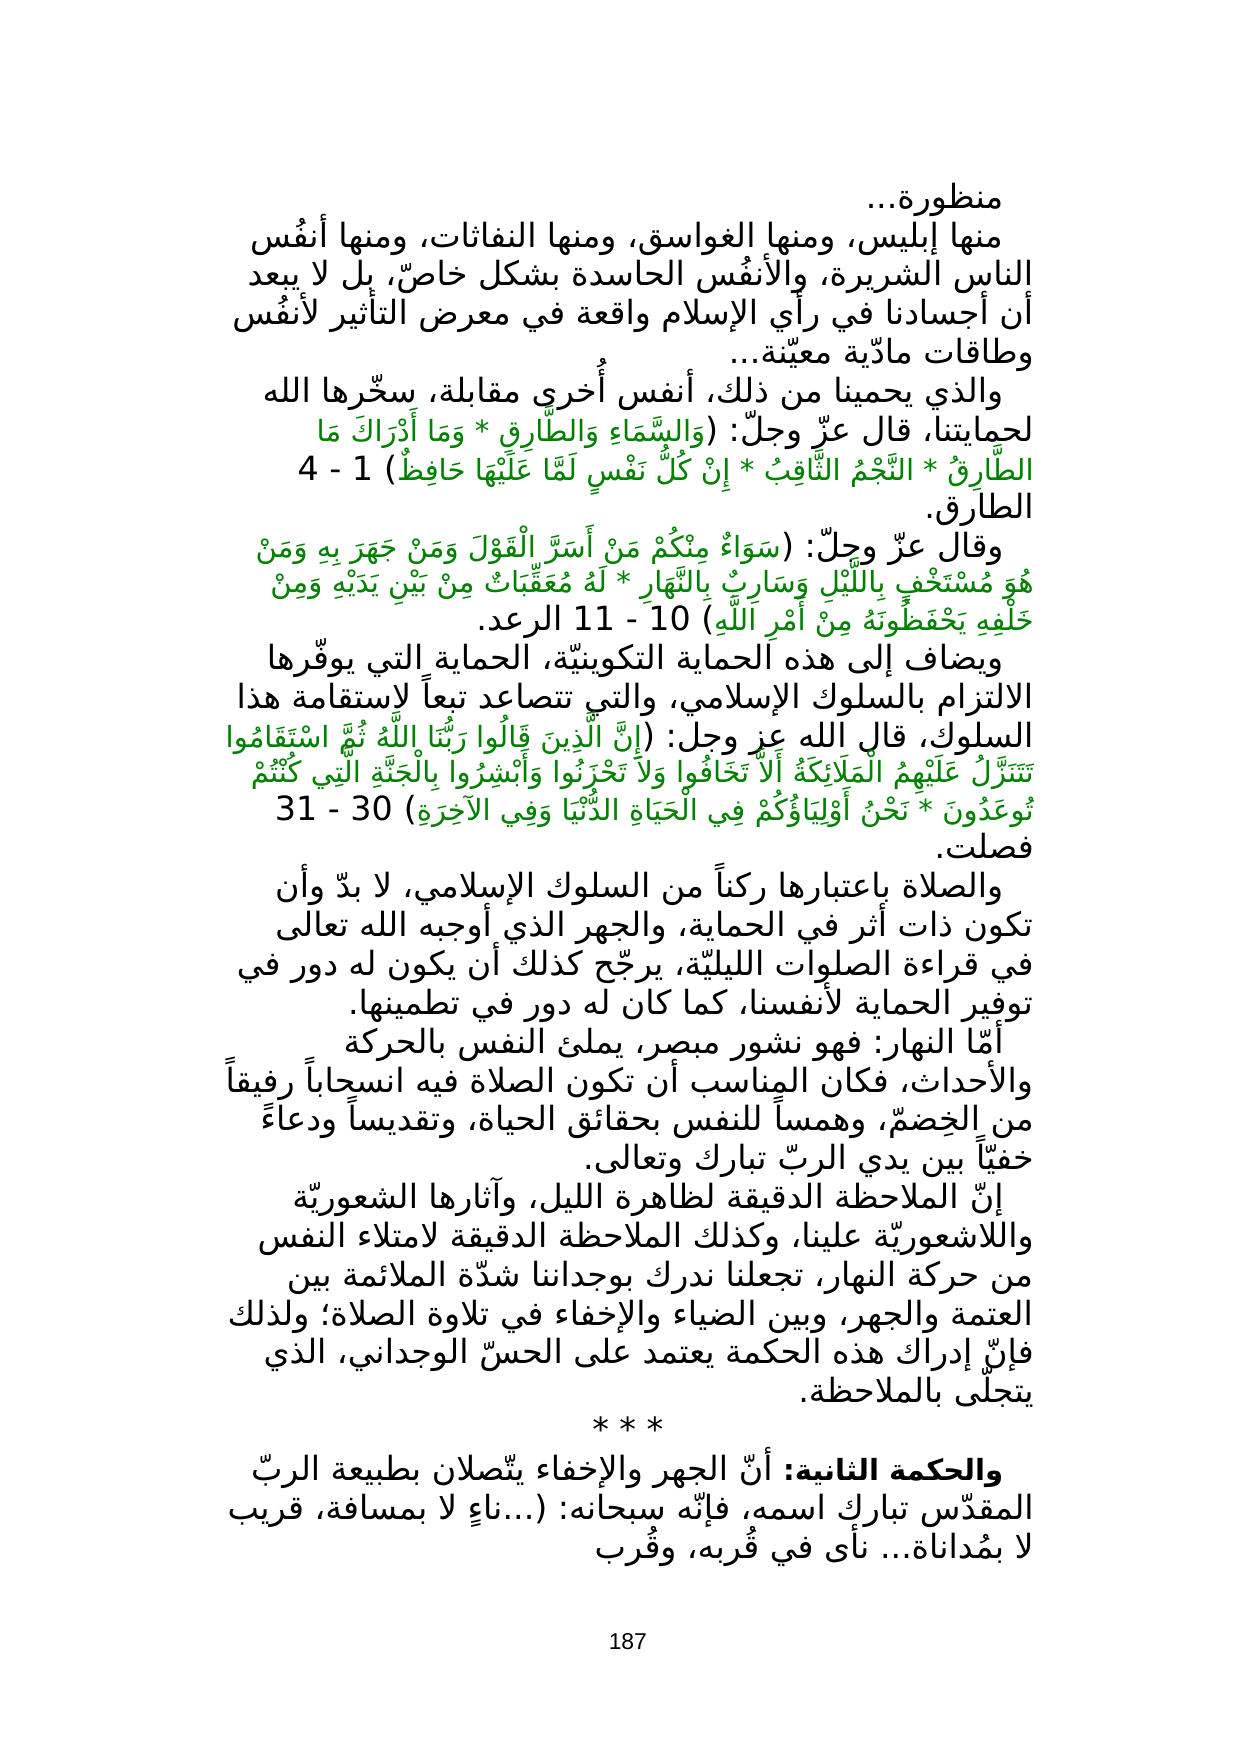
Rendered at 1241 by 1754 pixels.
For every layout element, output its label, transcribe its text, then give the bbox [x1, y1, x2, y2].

text والصلاة باعتبارها ركناً من السلوك الإسلامي، لا بدّ وأن تكون ذات أثر في الحماية، والجهر الذي أوجبه الله تعالى في قراءة الصلوات الليليّة، يرجّح كذلك أن يكون له دور في توفير الحماية لأنفسنا، كما كان له دور في تطمينها. [222, 867, 1033, 1022]
text والحكمة الثانية: أنّ الجهر والإخفاء يتّصلان بطبيعة الربّ المقدّس تبارك اسمه، فإنّه سبحانه: (...ناءٍ لا بمسافة، قريب لا بمُداناة... نأى في قُربه، وقُرب [222, 1449, 1033, 1566]
text والذي يحمينا من ذلك، أنفس أُخرى مقابلة، سخّرها الله لحمايتنا، قال عزّ وجلّ: (وَالسَّمَاءِ وَالطَّارِقِ * وَمَا أَدْرَاكَ مَا الطَّارِقُ * النَّجْمُ الثَّاقِبُ * إِنْ كُلُّ نَفْسٍ لَمَّا عَلَيْهَا حَافِظٌ) 1 - 4 الطارق. [222, 371, 1033, 527]
text إنّ الملاحظة الدقيقة لظاهرة الليل، وآثارها الشعوريّة واللاشعوريّة علينا، وكذلك الملاحظة الدقيقة لامتلاء النفس من حركة النهار، تجعلنا ندرك بوجداننا شدّة الملائمة بين العتمة والجهر، وبين الضياء والإخفاء في تلاوة الصلاة؛ ولذلك فإنّ إدراك هذه الحكمة يعتمد على الحسّ الوجداني، الذي يتجلّى بالملاحظة. [222, 1178, 1033, 1411]
text وقال عزّ وجلّ: (سَوَاءٌ مِنْكُمْ مَنْ أَسَرَّ الْقَوْلَ وَمَنْ جَهَرَ بِهِ وَمَنْ هُوَ مُسْتَخْفٍ بِاللَّيْلِ وَسَارِبٌ بِالنَّهَارِ * لَهُ مُعَقِّبَاتٌ مِنْ بَيْنِ يَدَيْهِ وَمِنْ خَلْفِهِ يَحْفَظُونَهُ مِنْ أَمْرِ اللَّهِ) 10 - 11 الرعد. [222, 527, 1033, 638]
text أمّا النهار: فهو نشور مبصر، يملئ النفس بالحركة والأحداث، فكان المناسب أن تكون الصلاة فيه انسحاباً رفيقاً من الخِضمّ، وهمساً للنفس بحقائق الحياة، وتقديساً ودعاءً خفيّاً بين يدي الربّ تبارك وتعالى. [222, 1022, 1033, 1178]
text منها إبليس، ومنها الغواسق، ومنها النفاثات، ومنها أنفُس الناس الشريرة، والأنفُس الحاسدة بشكل خاصّ، بل لا يبعد أن أجسادنا في رأي الإسلام واقعة في معرض التأثير لأنفُس وطاقات مادّية معيّنة... [222, 216, 1033, 371]
text * * * [222, 1411, 1033, 1449]
text منظورة... [222, 177, 1033, 216]
text ويضاف إلى هذه الحماية التكوينيّة، الحماية التي يوفّرها الالتزام بالسلوك الإسلامي، والتي تتصاعد تبعاً لاستقامة هذا السلوك، قال الله عز وجل: (إِنَّ الَّذِينَ قَالُوا رَبُّنَا اللَّهُ ثُمَّ اسْتَقَامُوا تَتَنَزَّلُ عَلَيْهِمُ الْمَلَائِكَةُ أَلاَّ تَخَافُوا وَلاَ تَحْزَنُوا وَأَبْشِرُوا بِالْجَنَّةِ الَّتِي كُنْتُمْ تُوعَدُونَ * نَحْنُ أَوْلِيَاؤُكُمْ فِي الْحَيَاةِ الدُّنْيَا وَفِي الآخِرَةِ) 30 - 31 فصلت. [222, 638, 1033, 867]
